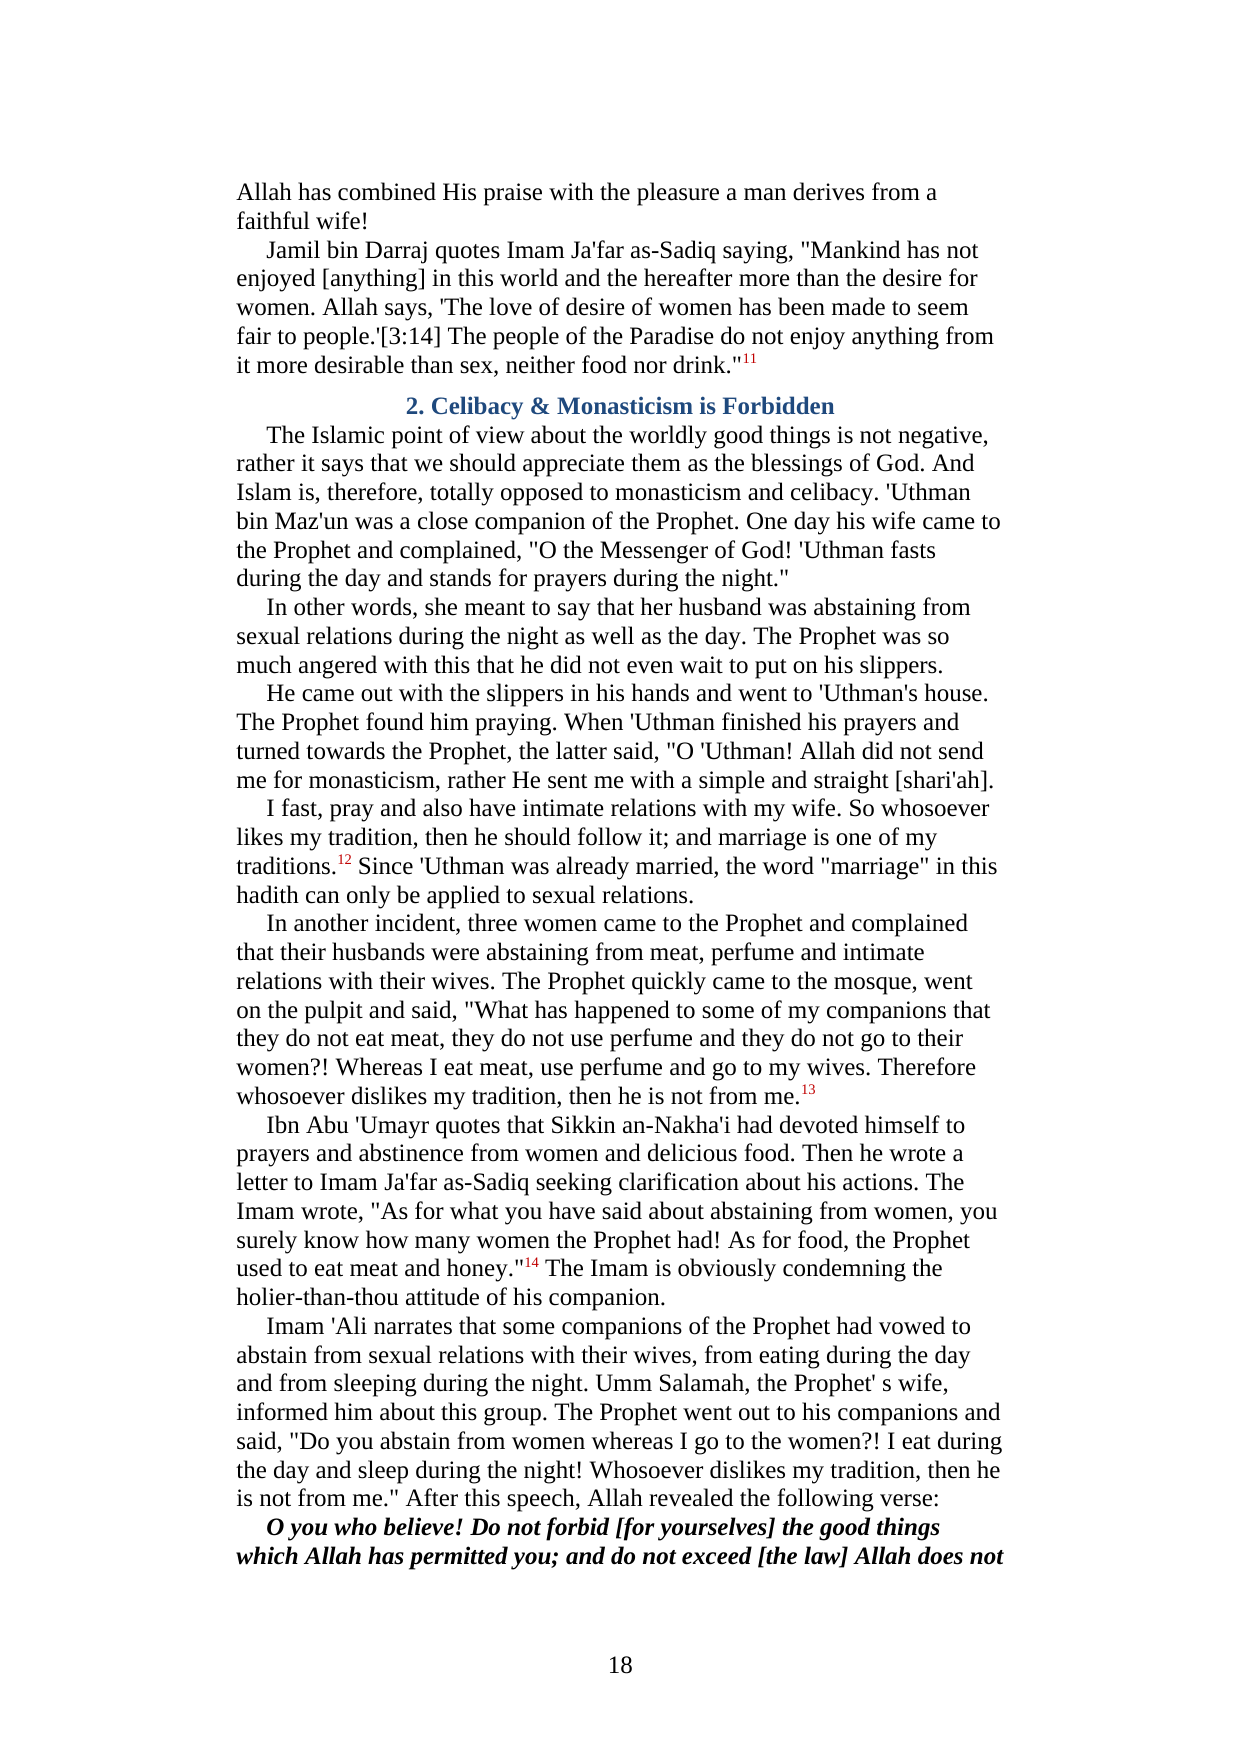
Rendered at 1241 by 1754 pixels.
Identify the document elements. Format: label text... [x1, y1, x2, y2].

text Ibn Abu 'Umayr quotes that Sikkin an-Nakha'i had devoted himself to prayers and abstinence from women and delicious food. Then he wrote a letter to Imam Ja'far as-Sadiq seeking clarification about his actions. The Imam wrote, "As for what you have said about abstaining from women, you surely know how many women the Prophet had! As for food, the Prophet used to eat meat and honey."14 The Imam is obviously condemning the holier-than-thou attitude of his companion. [236, 1110, 1004, 1311]
subtitle 2. Celibacy & Monasticism is Forbidden [236, 391, 1004, 420]
text The Islamic point of view about the worldly good things is not negative, rather it says that we should appreciate them as the blessings of God. And Islam is, therefore, totally opposed to monasticism and celibacy. 'Uthman bin Maz'un was a close companion of the Prophet. One day his wife came to the Prophet and complained, "O the Messenger of God! 'Uthman fasts during the day and stands for prayers during the night." [236, 420, 1004, 592]
text Jamil bin Darraj quotes Imam Ja'far as-Sadiq saying, "Mankind has not enjoyed [anything] in this world and the hereafter more than the desire for women. Allah says, 'The love of desire of women has been made to seem fair to people.'[3:14] The people of the Paradise do not enjoy anything from it more desirable than sex, neither food nor drink."11 [236, 235, 1004, 378]
text I fast, pray and also have intimate relations with my wife. So whosoever likes my tradition, then he should follow it; and marriage is one of my traditions.12 Since 'Uthman was already married, the word "marriage" in this hadith can only be applied to sexual relations. [236, 793, 1004, 908]
text He came out with the slippers in his hands and went to 'Uthman's house. The Prophet found him praying. When 'Uthman finished his prayers and turned towards the Prophet, the latter said, "O 'Uthman! Allah did not send me for monasticism, rather He sent me with a simple and straight [shari'ah]. [236, 678, 1004, 793]
text Imam 'Ali narrates that some companions of the Prophet had vowed to abstain from sexual relations with their wives, from eating during the day and from sleeping during the night. Umm Salamah, the Prophet' s wife, informed him about this group. The Prophet went out to his companions and said, "Do you abstain from women whereas I go to the women?! I eat during the day and sleep during the night! Whosoever dislikes my tradition, then he is not from me." After this speech, Allah revealed the following verse: [236, 1311, 1004, 1512]
text In other words, she meant to say that her husband was abstaining from sexual relations during the night as well as the day. The Prophet was so much angered with this that he did not even wait to put on his slippers. [236, 592, 1004, 678]
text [236, 1512, 1004, 1570]
text In another incident, three women came to the Prophet and complained that their husbands were abstaining from meat, perfume and intimate relations with their wives. The Prophet quickly came to the mosque, went on the pulpit and said, "What has happened to some of my companions that they do not eat meat, they do not use perfume and they do not go to their women?! Whereas I eat meat, use perfume and go to my wives. Therefore whosoever dislikes my tradition, then he is not from me.13 [236, 908, 1004, 1110]
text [236, 177, 1004, 235]
